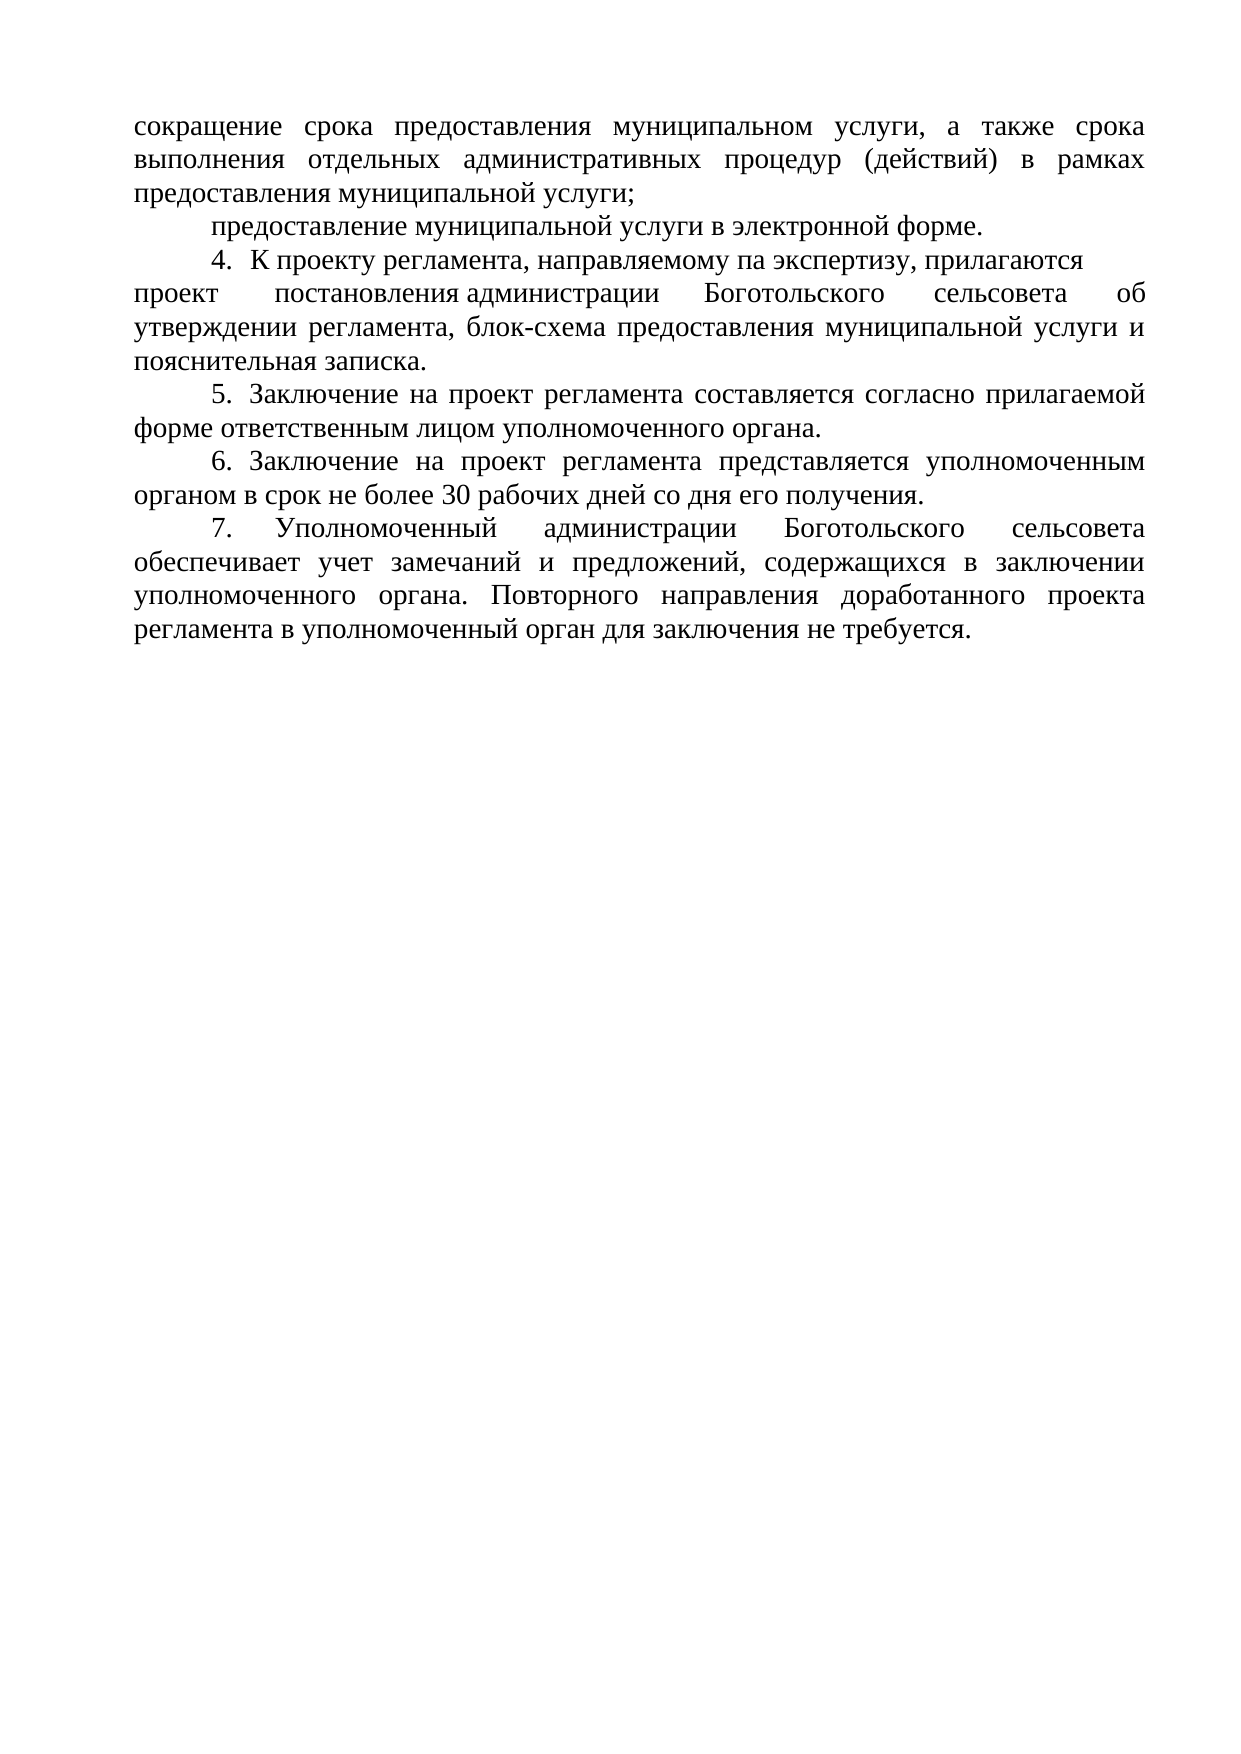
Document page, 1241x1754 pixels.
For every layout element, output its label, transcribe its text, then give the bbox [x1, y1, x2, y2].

text сокращение срока предоставления муниципальном услуги, а также срока выполнения отдельных административных процедур (действий) в рамках предоставления муниципальной услуги; [134, 108, 1146, 209]
list К проекту регламента, направляемому па экспертизу, прилагаются [134, 242, 1146, 276]
list Заключение на проект регламента составляется согласно прилагаемой форме ответственным лицом уполномоченного органа. [134, 377, 1146, 444]
list Заключение на проект регламента представляется уполномоченным органом в срок не более 30 рабочих дней со дня его получения. [134, 444, 1146, 511]
text проект постановления администрации Боготольского сельсовета об утверждении регламента, блок-схема предоставления муниципальной услуги и пояснительная записка. [134, 276, 1146, 377]
text предоставление муниципальной услуги в электронной форме. [134, 209, 1146, 242]
list Уполномоченный администрации Боготольского сельсовета обеспечивает учет замечаний и предложений, содержащихся в заключении уполномоченного органа. Повторного направления доработанного проекта регламента в уполномоченный орган для заключения не требуется. [134, 511, 1146, 645]
